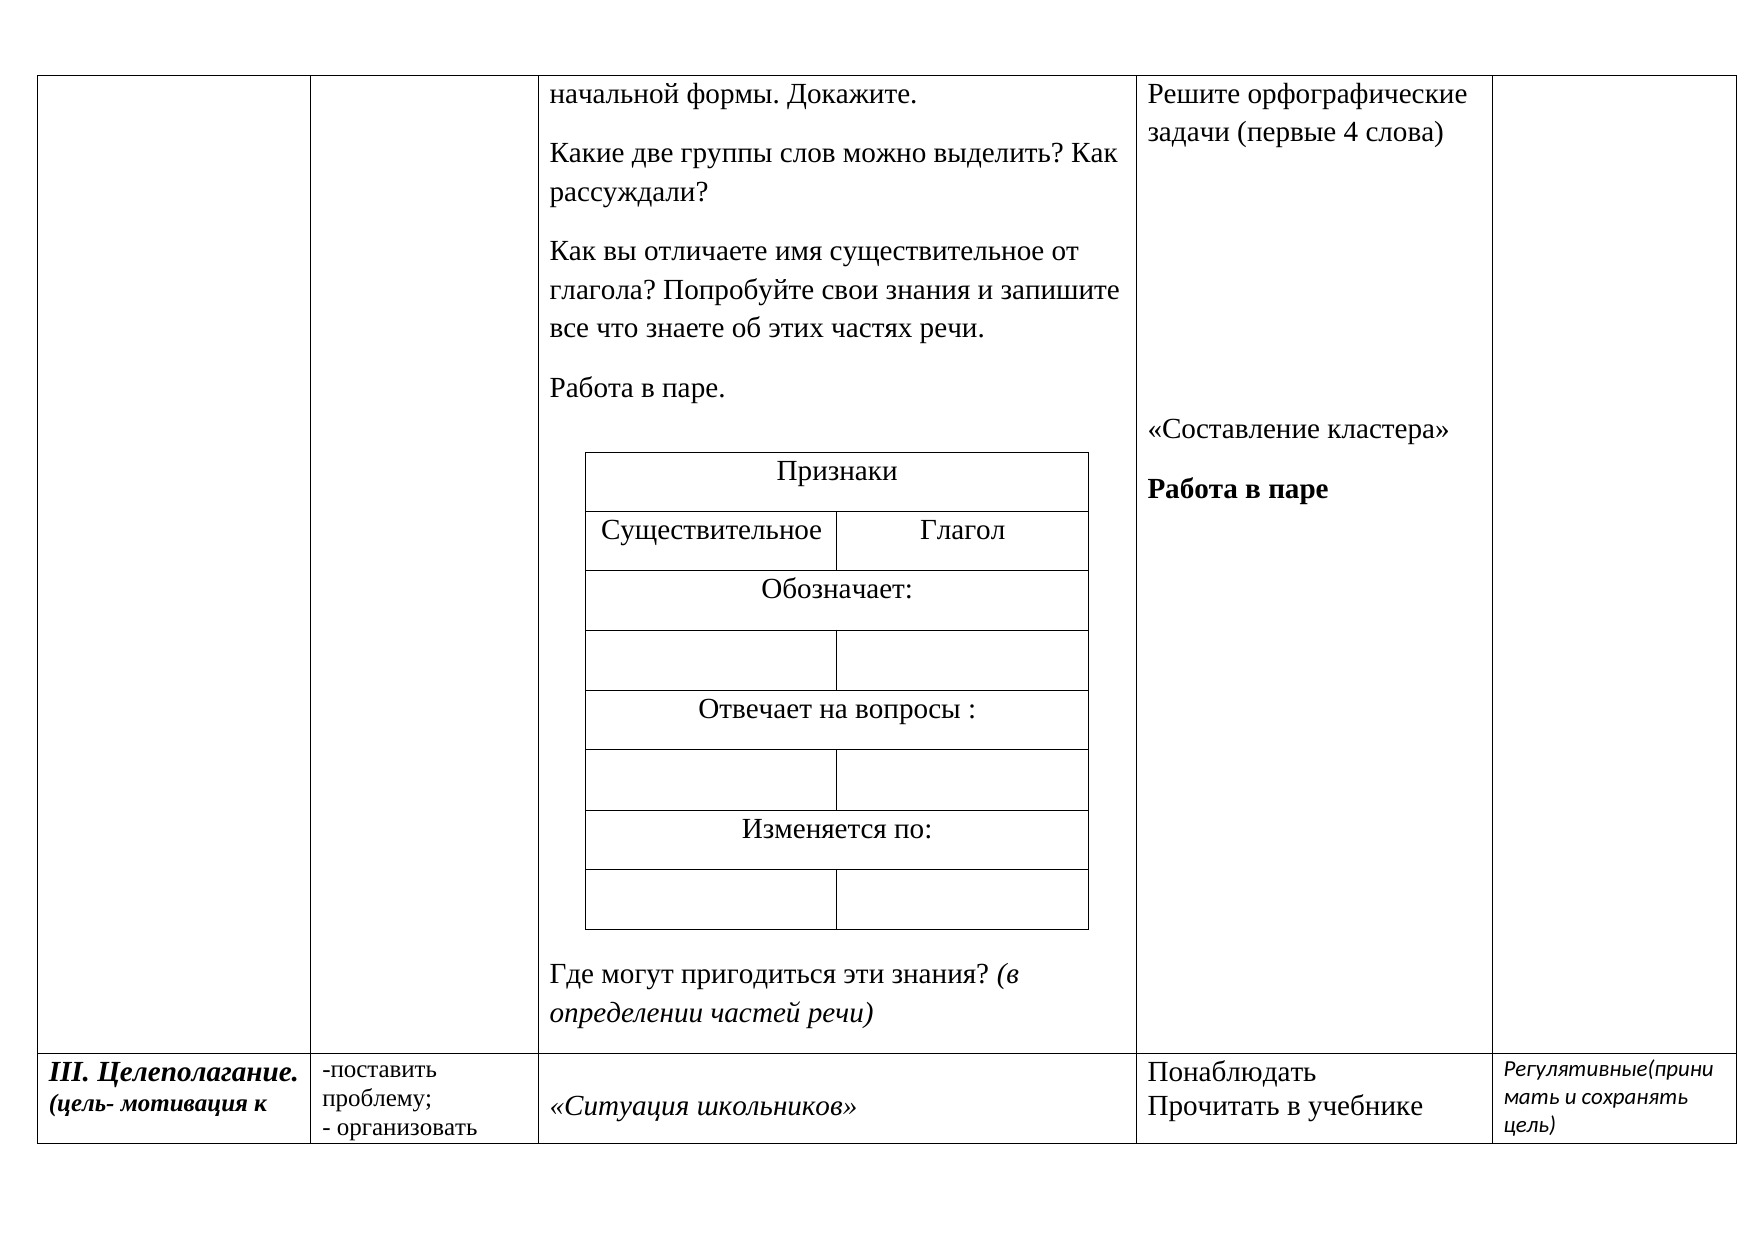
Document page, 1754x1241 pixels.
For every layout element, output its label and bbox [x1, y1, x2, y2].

table_cell [1493, 76, 1736, 1053]
table_cell [311, 1054, 538, 1143]
table_cell [1493, 1054, 1736, 1143]
table_cell [1137, 76, 1492, 1053]
table_cell [539, 1054, 1136, 1143]
table_cell [1137, 1054, 1492, 1143]
table_cell [539, 76, 1136, 1053]
table_cell [311, 76, 538, 1053]
table_cell [38, 76, 310, 1053]
table_cell [38, 1054, 310, 1143]
